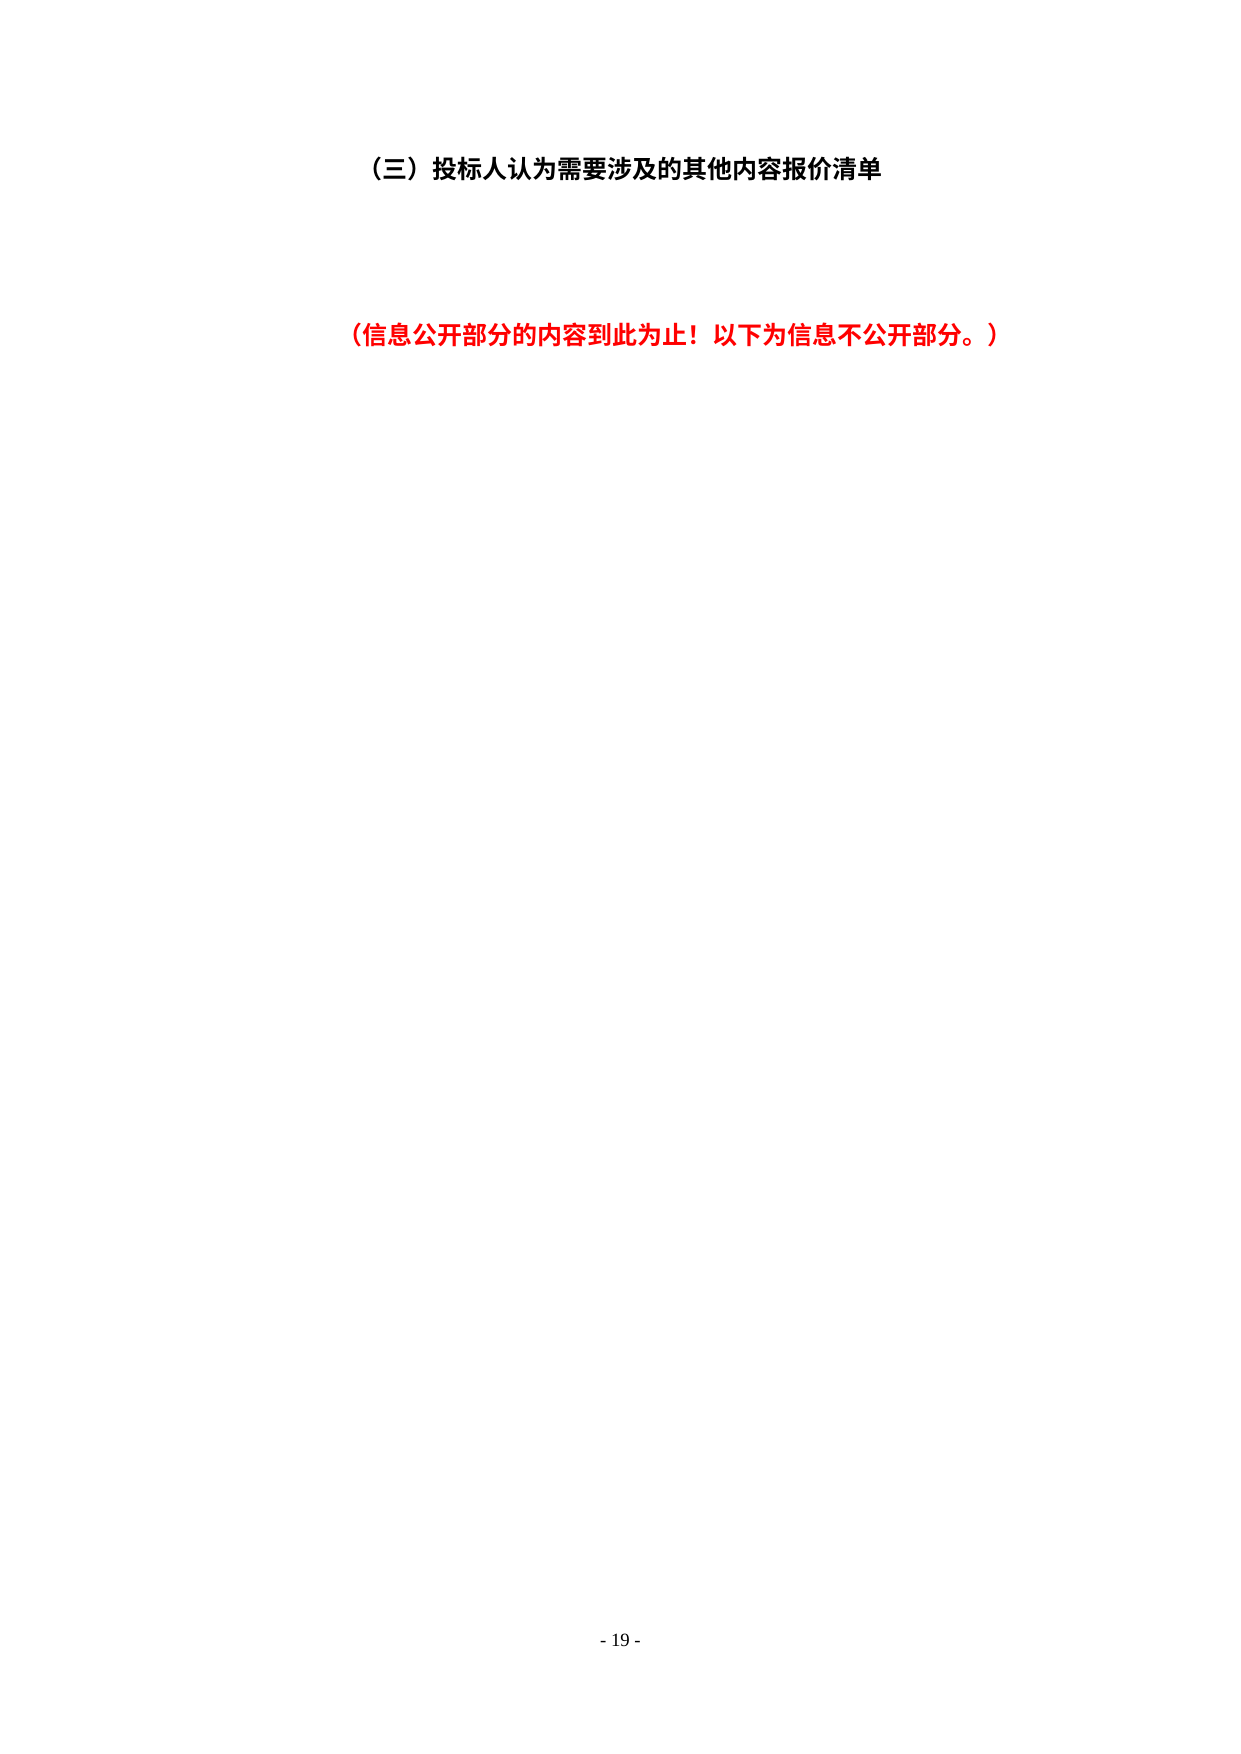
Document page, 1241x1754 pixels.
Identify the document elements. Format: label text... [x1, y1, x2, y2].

text （信息公开部分的内容到此为止！以下为信息不公开部分。） [187, 316, 1053, 352]
text （三）投标人认为需要涉及的其他内容报价清单 [187, 150, 1053, 186]
